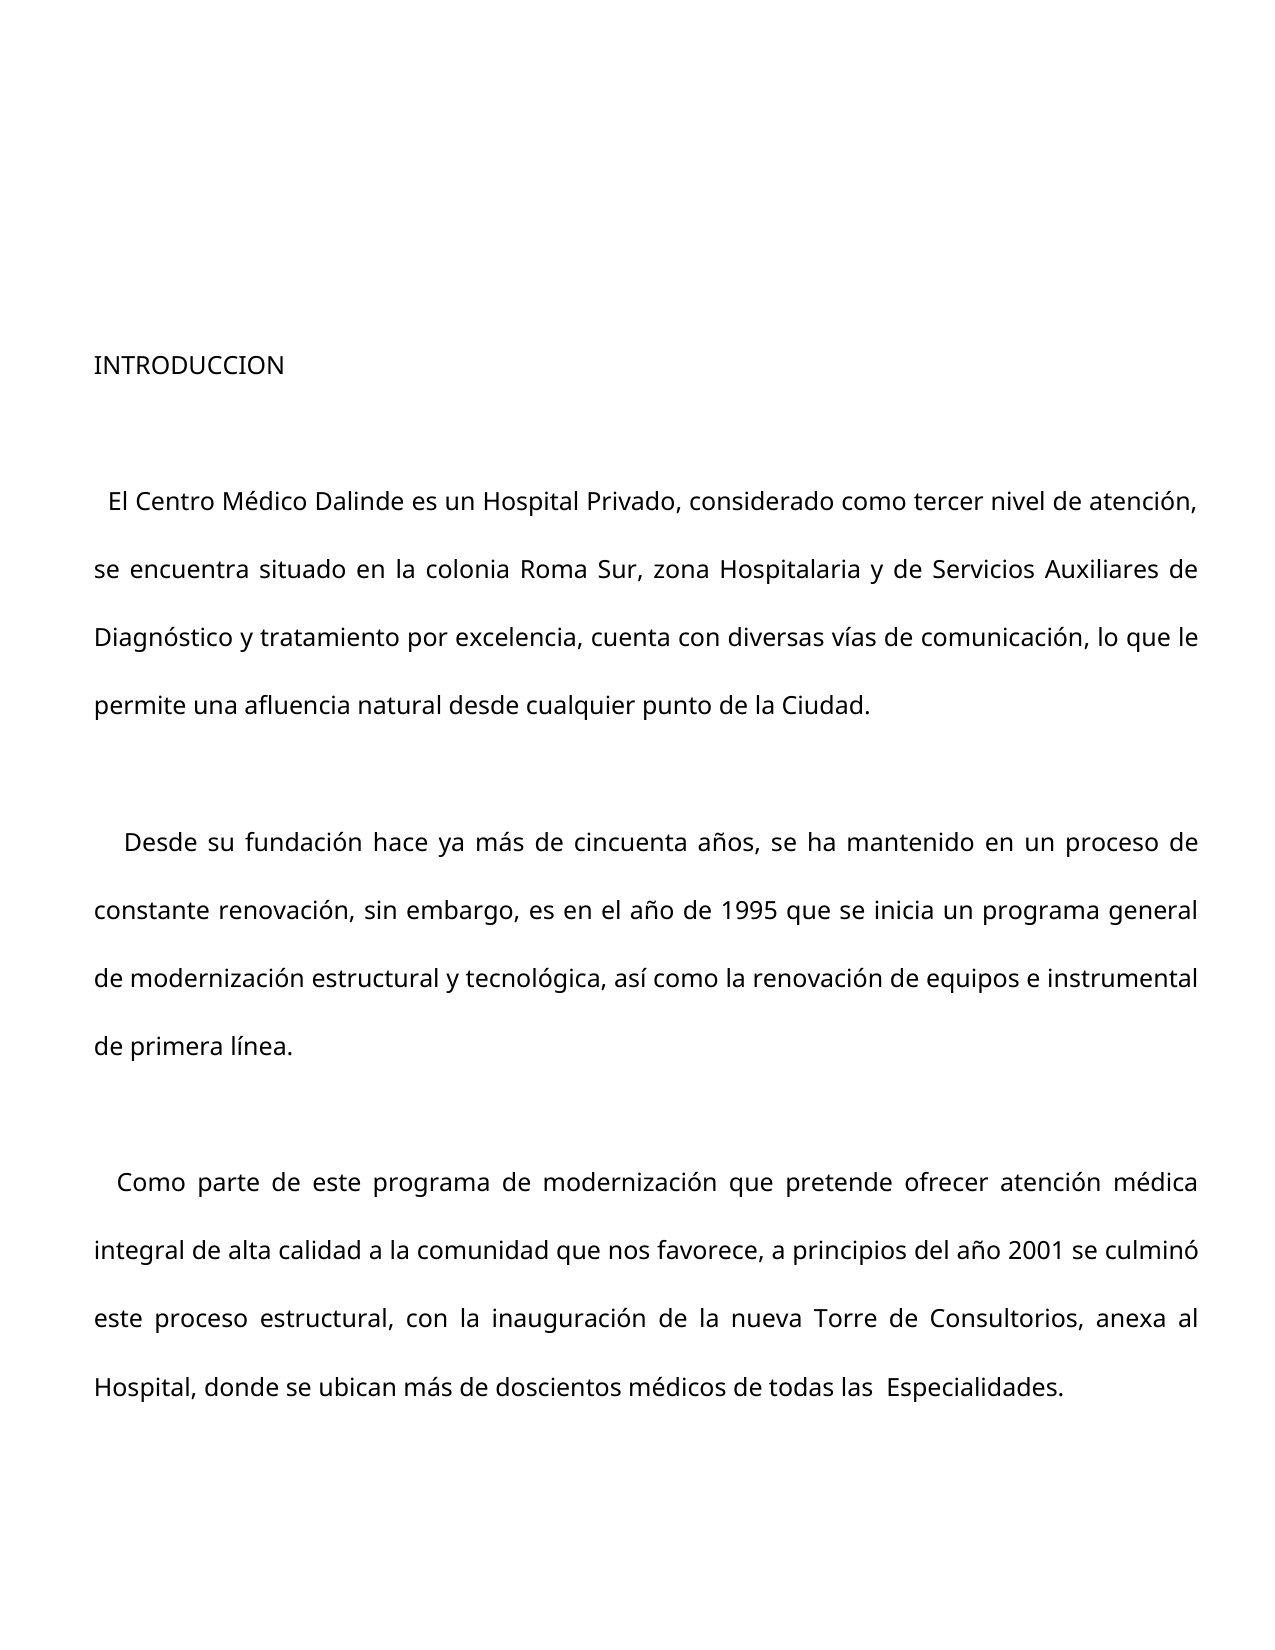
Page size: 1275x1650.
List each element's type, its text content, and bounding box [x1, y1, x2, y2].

text El Centro Médico Dalinde es un Hospital Privado, considerado como tercer nivel de atención, se encuentra situado en la colonia Roma Sur, zona Hospitalaria y de Servicios Auxiliares de Diagnóstico y tratamiento por excelencia, cuenta con diversas vías de comunicación, lo que le permite una afluencia natural desde cualquier punto de [94, 484, 1200, 722]
text INTRODUCCION [94, 347, 1200, 381]
text Desde su fundación hace ya más de cincuenta años, se ha mantenido en un proceso de constante renovación, sin embargo, es en el año de 1995 que se inicia un programa general de modernización estructural y tecnológica, así como la renovación de equipos e instrumental de primera línea. [94, 824, 1200, 1063]
text Como parte de este programa de modernización que pretende ofrecer atención médica integral de alta calidad a la comunidad que nos favorece, a principios del año 2001 se culminó este proceso estructural, con la inauguración de la nueva Torre de Consultorios, anexa al Hospital, donde se ubican más de doscientos médicos de todas las Especialidades. [94, 1165, 1200, 1403]
